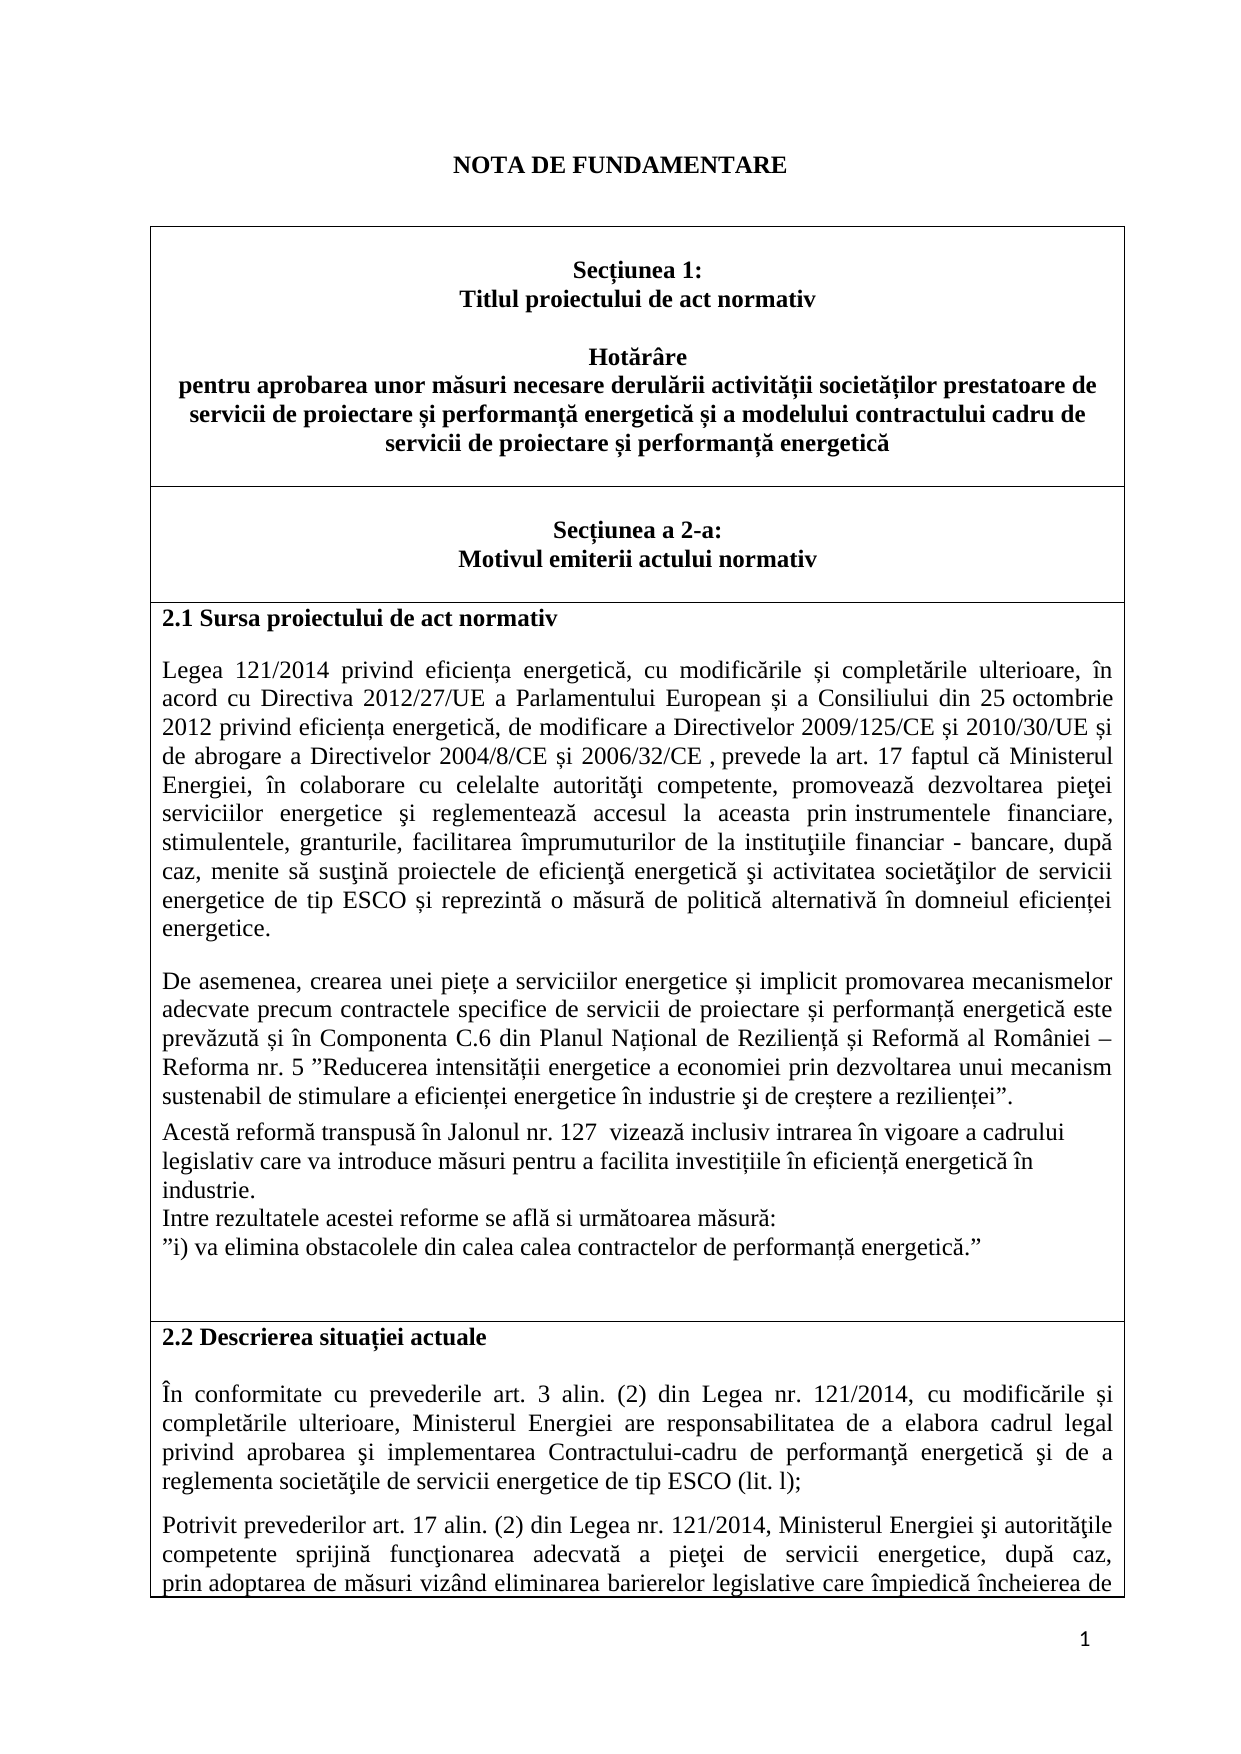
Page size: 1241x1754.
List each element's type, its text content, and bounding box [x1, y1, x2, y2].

table_cell Secțiunea a 2-a: Motivul emiterii actului normativ [151, 487, 1124, 602]
table_cell 2.1 Sursa proiectului de act normativ Legea 121/2014 privind eficiența energetică, cu modificările și completările ulterioare, în acord cu Directiva 2012/27/UE a Parlamentului European și a Consiliului din 25 octombrie 2012 privind eficiența energetică, de modificare a Directivelor 2009/125/CE și 2010/30/UE și de abrogare a Directivelor 2004/8/CE și 2006/32/CE , prevede la art. 17 faptul că Ministerul Energiei, în colaborare cu celelalte autorităţi competente, promovează dezvoltarea pieţei serviciilor energetice şi reglementează accesul la aceasta prin instrumentele financiare, stimulentele, granturile, facilitarea împrumuturilor de la instituţiile financiar - bancare, după caz, menite să susţină proiectele de eficienţă energetică şi activitatea societăţilor de servicii energetice de tip ESCO și reprezintă o măsură de politică alternativă în domneiul eficienței energetice. De asemenea, crearea unei piețe a serviciilor energetice și implicit promovarea mecanismelor adecvate precum contractele specifice de servicii de proiectare și performanță energetică este prevăzută și în Componenta C.6 din Planul Național de Reziliență și Reformă al României – Reforma nr. 5 ”Reducerea intensității energetice a economiei prin dezvoltarea unui mecanism sustenabil de stimulare a eficienței energetice în industrie şi de creștere a rezilienței”. Acestă reformă transpusă în Jalonul nr. 127 vizează inclusiv intrarea în vigoare a cadrului legislativ care va introduce măsuri pentru a facilita investițiile în eficiență energetică în industrie. Intre rezultatele acestei reforme se află si următoarea măsură: ”i) va elimina obstacolele din calea calea contractelor de performanță energetică.” [151, 603, 1124, 1321]
text NOTA DE FUNDAMENTARE [150, 150, 1090, 179]
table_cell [151, 1322, 1124, 1596]
table_header Secțiunea 1: Titlul proiectului de act normativ Hotărâre pentru aprobarea unor măsuri necesare derulării activității societăților prestatoare de servicii de proiectare și performanță energetică și a modelului contractului cadru de servicii de proiectare și performanță energetică [151, 227, 1124, 486]
